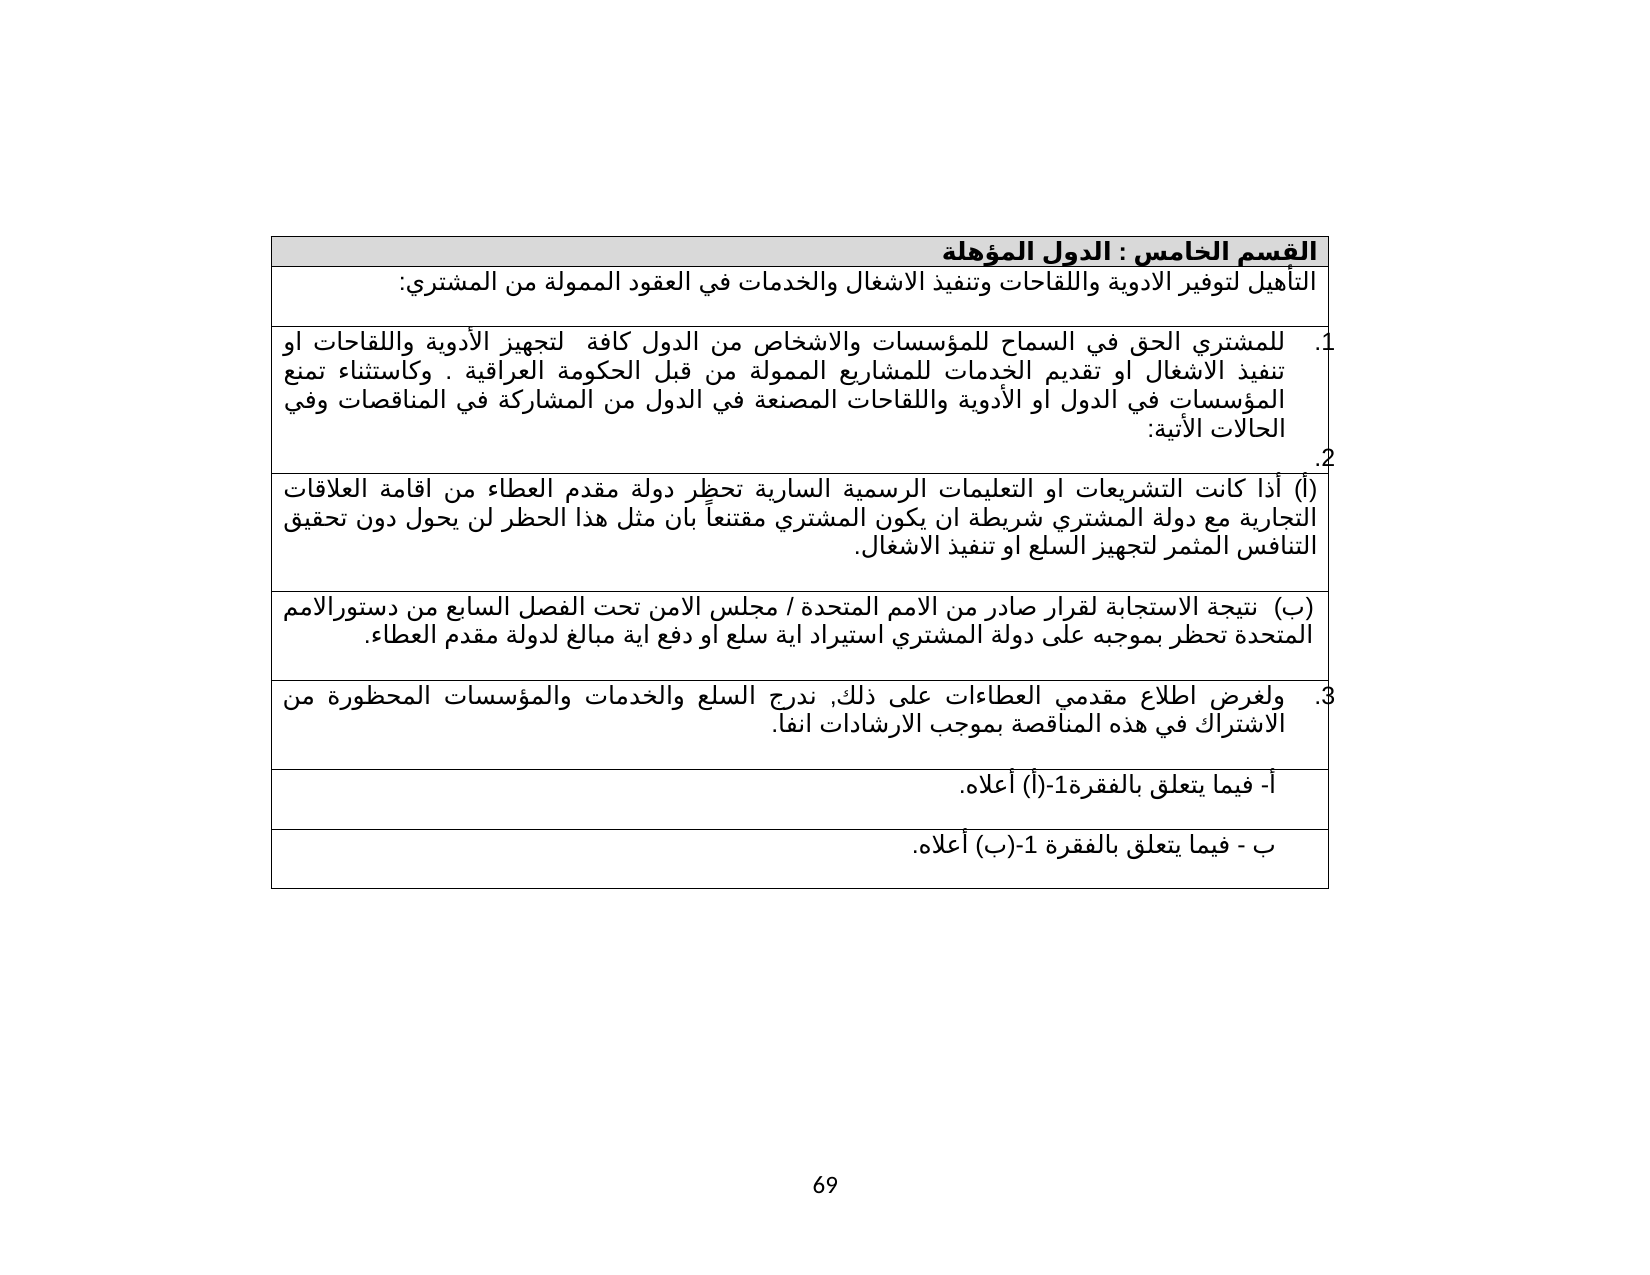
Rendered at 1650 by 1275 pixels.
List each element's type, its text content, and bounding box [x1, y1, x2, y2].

table_cell التأهيل لتوفير الادوية واللقاحات وتنفيذ الاشغال والخدمات في العقود الممولة من المشتري: [272, 267, 1328, 326]
table_header القسم الخامس : الدول المؤهلة [272, 237, 1328, 266]
table_cell ولغرض اطلاع مقدمي العطاءات على ذلك, ندرج السلع والخدمات والمؤسسات المحظورة من الاشتراك في هذه المناقصة بموجب الارشادات انفا. [272, 681, 1328, 769]
table_cell أ- فيما يتعلق بالفقرة1-(أ) أعلاه. [272, 770, 1328, 829]
table_cell (أ) أذا كانت التشريعات او التعليمات الرسمية السارية تحظر دولة مقدم العطاء من اقامة العلاقات التجارية مع دولة المشتري شريطة ان يكون المشتري مقتنعاً بان مثل هذا الحظر لن يحول دون تحقيق التنافس المثمر لتجهيز السلع او تنفيذ الاشغال. [272, 474, 1328, 591]
table_cell للمشتري الحق في السماح للمؤسسات والاشخاص من الدول كافة لتجهيز الأدوية واللقاحات او تنفيذ الاشغال او تقديم الخدمات للمشاريع الممولة من قبل الحكومة العراقية . وكاستثناء تمنع المؤسسات في الدول او الأدوية واللقاحات المصنعة في الدول من المشاركة في المناقصات وفي الحالات الأتية: [272, 327, 1328, 473]
table_cell ب - فيما يتعلق بالفقرة 1-(ب) أعلاه. [272, 830, 1328, 887]
table_cell (ب) نتيجة الاستجابة لقرار صادر من الامم المتحدة / مجلس الامن تحت الفصل السابع من دستورالامم المتحدة تحظر بموجبه على دولة المشتري استيراد اية سلع او دفع اية مبالغ لدولة مقدم العطاء. [272, 592, 1328, 680]
